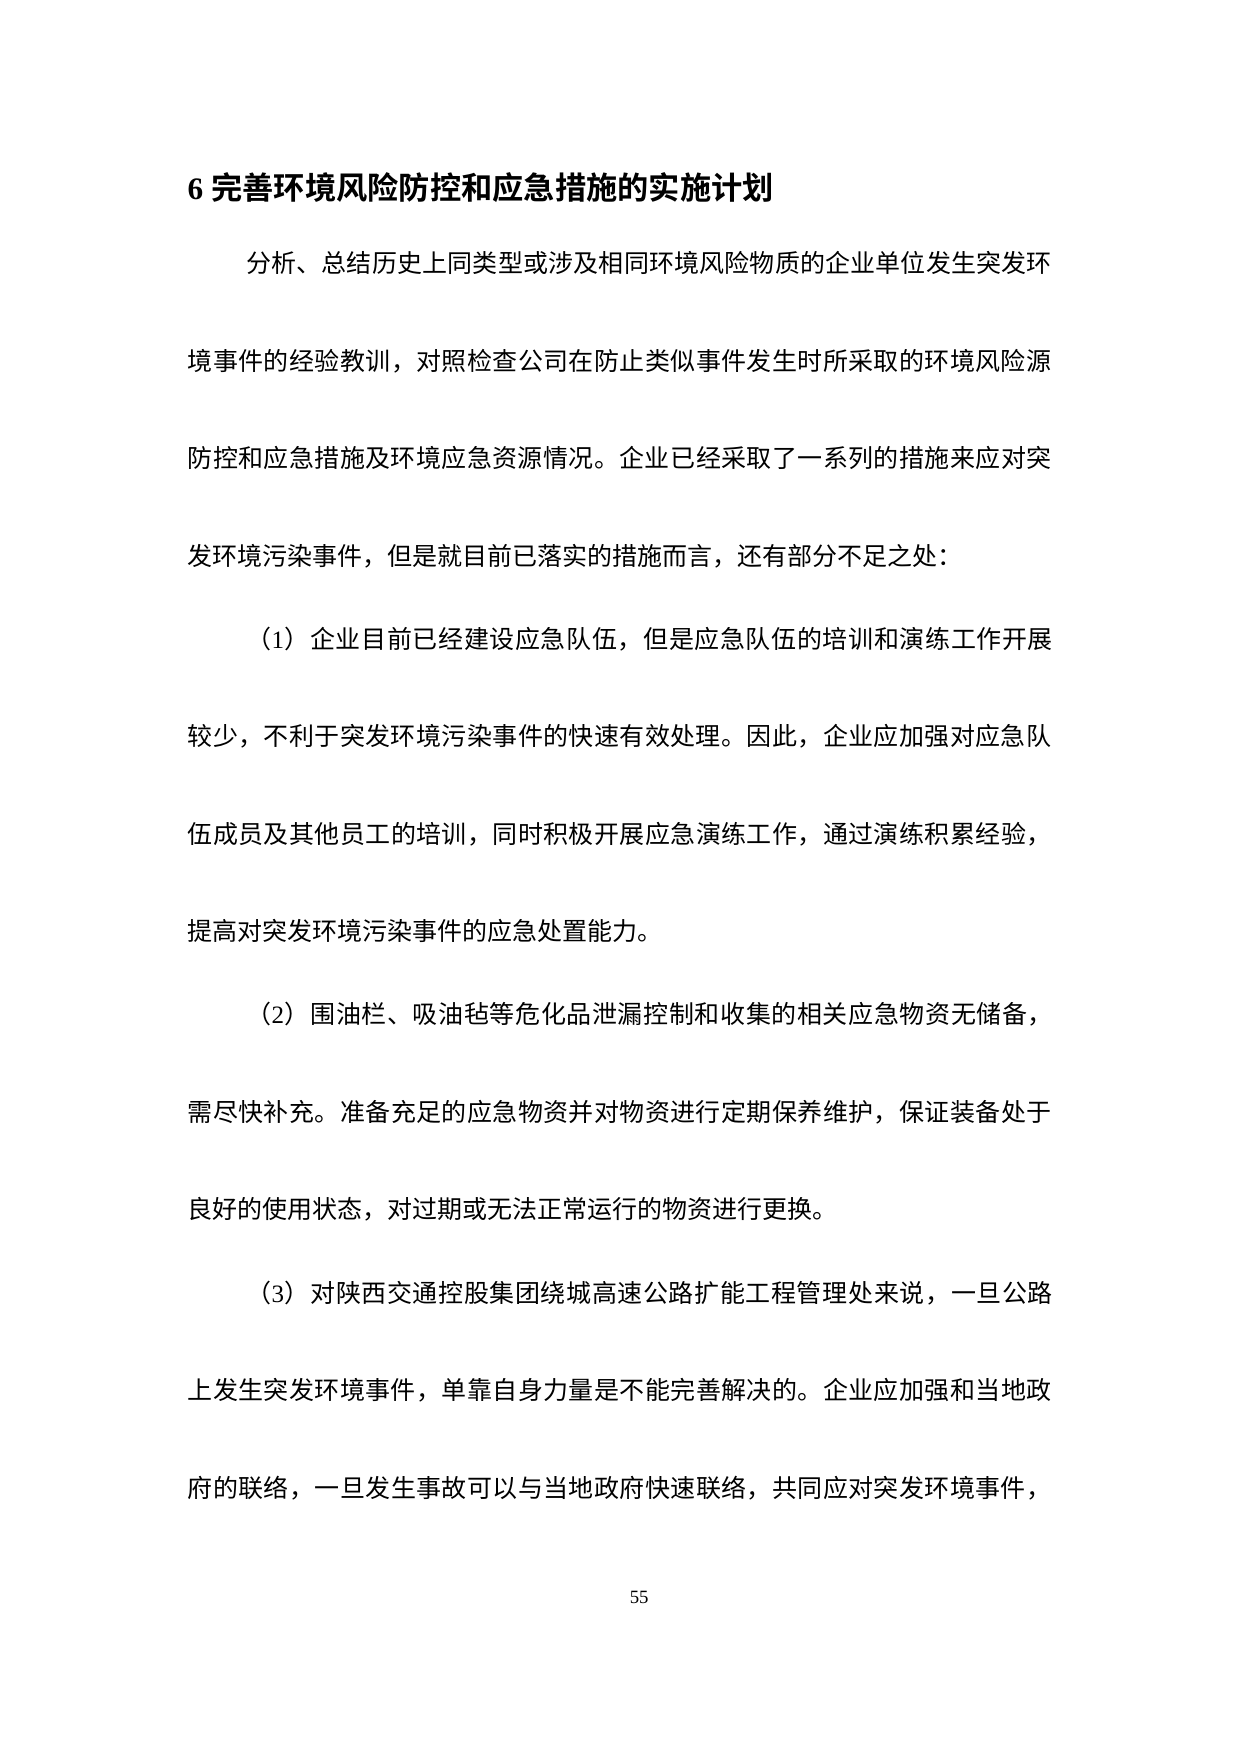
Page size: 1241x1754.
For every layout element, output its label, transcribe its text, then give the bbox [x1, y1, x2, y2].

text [187, 1259, 1053, 1519]
text （2）围油栏、吸油毡等危化品泄漏控制和收集的相关应急物资无储备，需尽快补充。准备充足的应急物资并对物资进行定期保养维护，保证装备处于良好的使用状态，对过期或无法正常运行的物资进行更换。 [187, 981, 1053, 1241]
text （1）企业目前已经建设应急队伍，但是应急队伍的培训和演练工作开展较少，不利于突发环境污染事件的快速有效处理。因此，企业应加强对应急队伍成员及其他员工的培训，同时积极开展应急演练工作，通过演练积累经验，提高对突发环境污染事件的应急处置能力。 [187, 605, 1053, 962]
subtitle 6 完善环境风险防控和应急措施的实施计划 [187, 153, 1053, 218]
text 分析、总结历史上同类型或涉及相同环境风险物质的企业单位发生突发环境事件的经验教训，对照检查公司在防止类似事件发生时所采取的环境风险源防控和应急措施及环境应急资源情况。企业已经采取了一系列的措施来应对突发环境污染事件，但是就目前已落实的措施而言，还有部分不足之处： [187, 229, 1053, 587]
